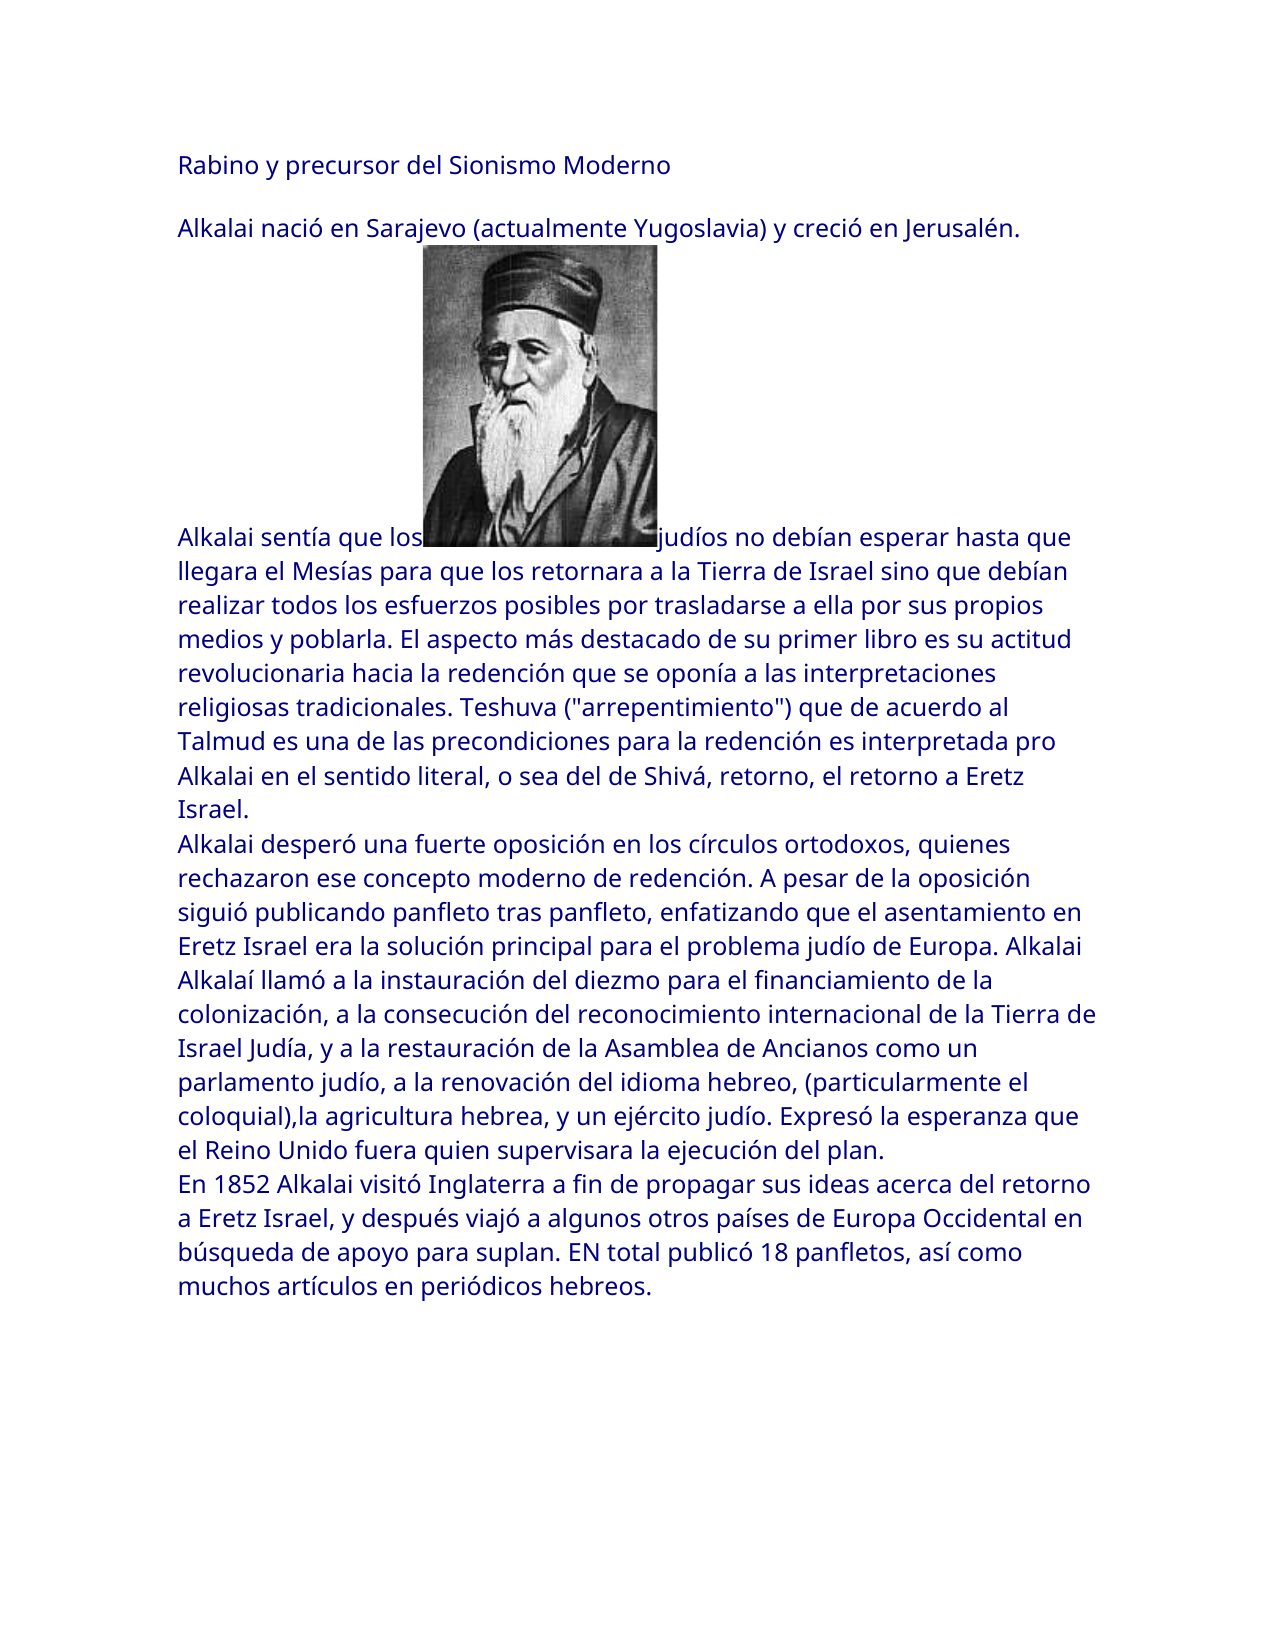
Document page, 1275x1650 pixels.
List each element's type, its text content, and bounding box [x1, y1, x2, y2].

text Alkalai nació en Sarajevo (actualmente Yugoslavia) y creció en Jerusalén. Alkalai sentía que losjudíos no debían esperar hasta que llegara el Mesías para que los retornara a la Tierra de Israel sino que debían realizar todos los esfuerzos posibles por trasladarse a ella por sus propios medios y poblarla. El aspecto más destacado de su primer libro es su actitud revolucionaria hacia la redención que se oponía a las interpretaciones religiosas tradicionales. Teshuva ("arrepentimiento") que de acuerdo al Talmud es una de las precondiciones para la redención es interpretada pro Alkalai en el sentido literal, o sea del de Shivá, retorno, el retorno a Eretz Israel. Alkalai desperó una fuerte oposición en los círculos ortodoxos, quienes rechazaron ese concepto moderno de redención. A pesar de la oposición siguió publicando panfleto tras panfleto, enfatizando que el asentamiento en Eretz Israel era la solución principal para el problema judío de Europa. Alkalai Alkalaí llamó a la instauración del diezmo para el financiamiento de la colonización, a la consecución del reconocimiento internacional de la Tierra de Israel Judía, y a la restauración de la Asamblea de Ancianos como un parlamento judío, a la renovación del idioma hebreo, (particularmente el coloquial),la agricultura hebrea, y un ejército judío. Expresó la esperanza que el Reino Unido fuera quien supervisara la ejecución del plan. En 1852 Alkalai visitó Inglaterra a fin de propagar sus ideas acerca del retorno a Eretz Israel, y después viajó a algunos otros países de Europa Occidental en búsqueda de apoyo para suplan. EN total publicó 18 panfletos, así como muchos artículos en periódicos hebreos. [177, 211, 1098, 1303]
picture [422, 245, 658, 547]
text Rabino y precursor del Sionismo Moderno [177, 148, 1098, 182]
